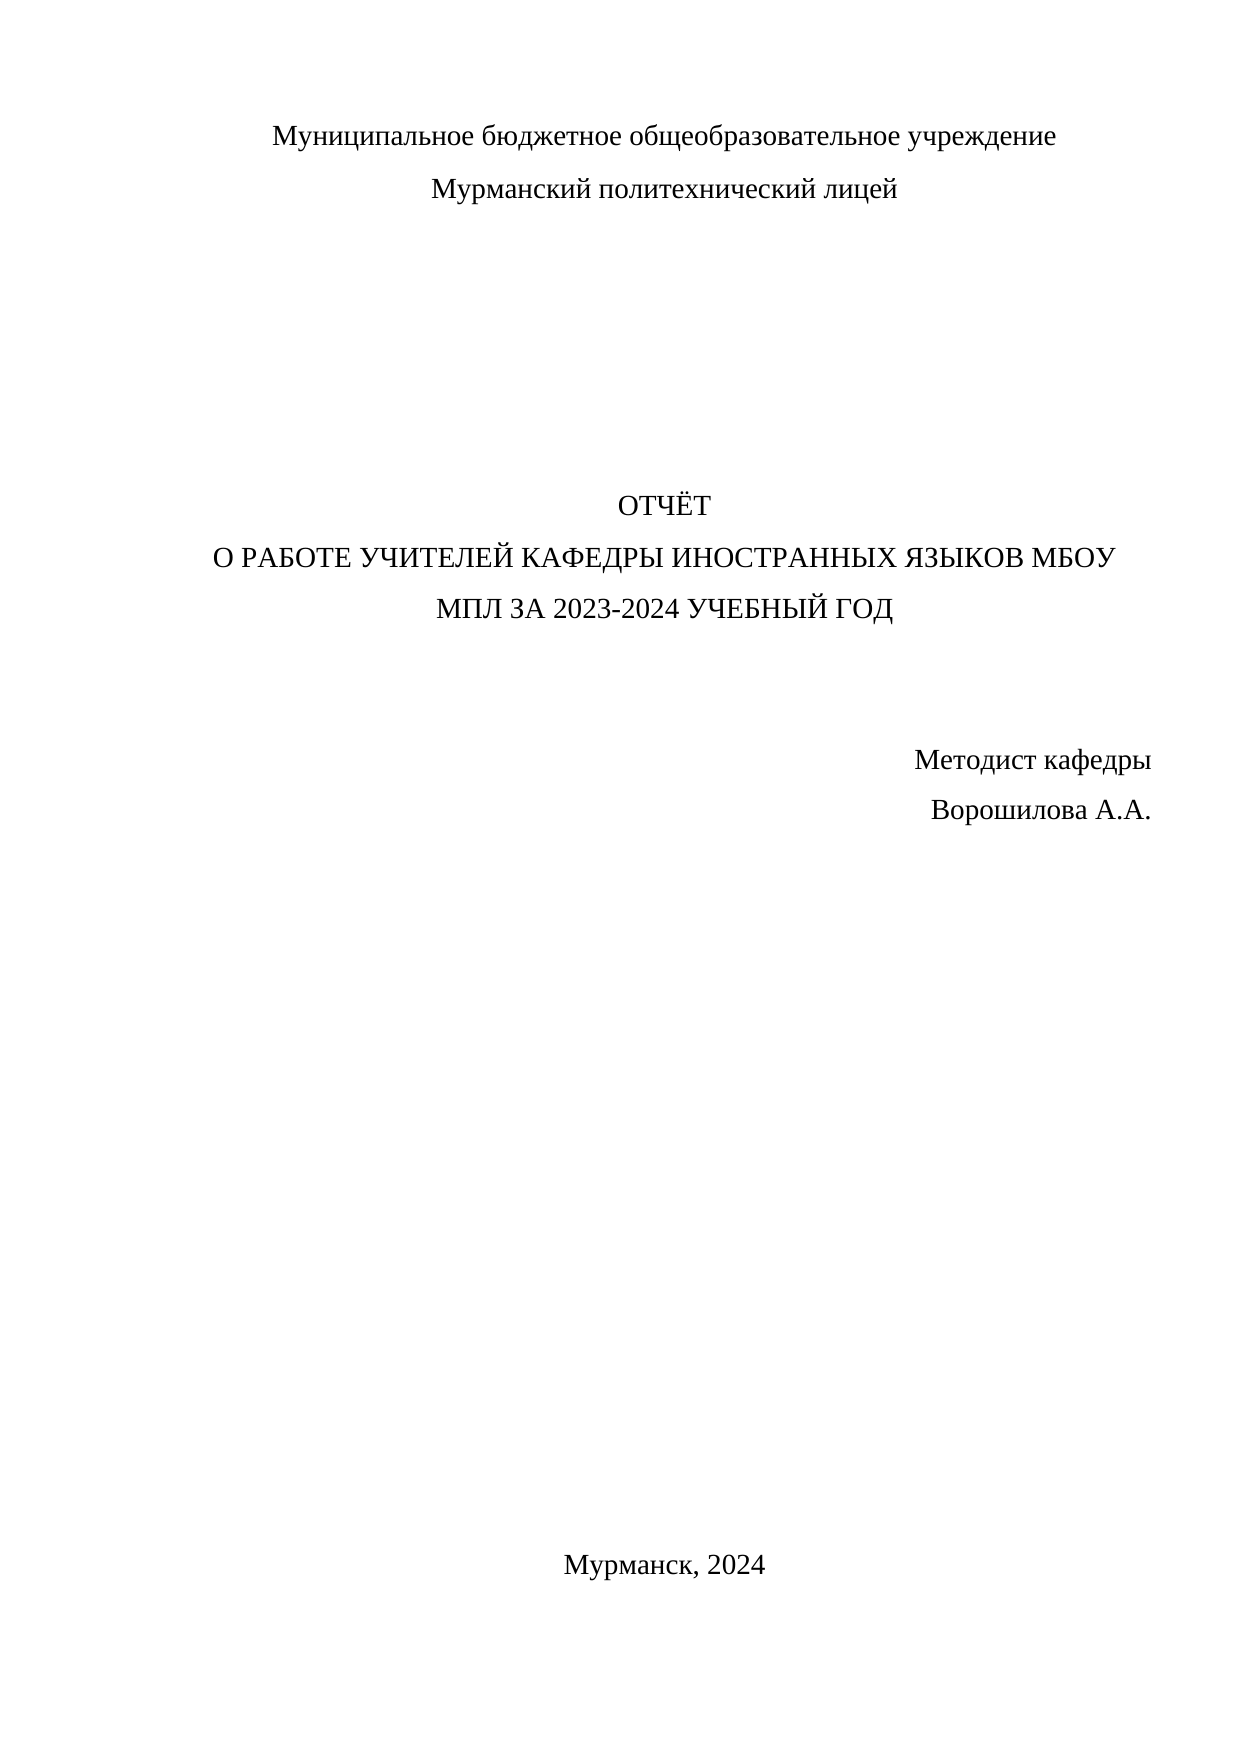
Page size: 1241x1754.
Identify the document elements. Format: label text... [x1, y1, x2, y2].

text Ворошилова А.А. [177, 792, 1152, 826]
text О РАБОТЕ УЧИТЕЛЕЙ КАФЕДРЫ ИНОСТРАННЫХ ЯЗЫКОВ МБОУ МПЛ ЗА 2023-2024 УЧЕБНЫЙ ГОД [177, 541, 1152, 624]
text Мурманский политехнический лицей [177, 171, 1152, 204]
text Методист кафедры [177, 742, 1152, 775]
text ОТЧЁТ [177, 488, 1152, 521]
text Мурманск, 2024 [177, 1547, 1152, 1580]
text Муниципальное бюджетное общеобразовательное учреждение [177, 118, 1152, 152]
